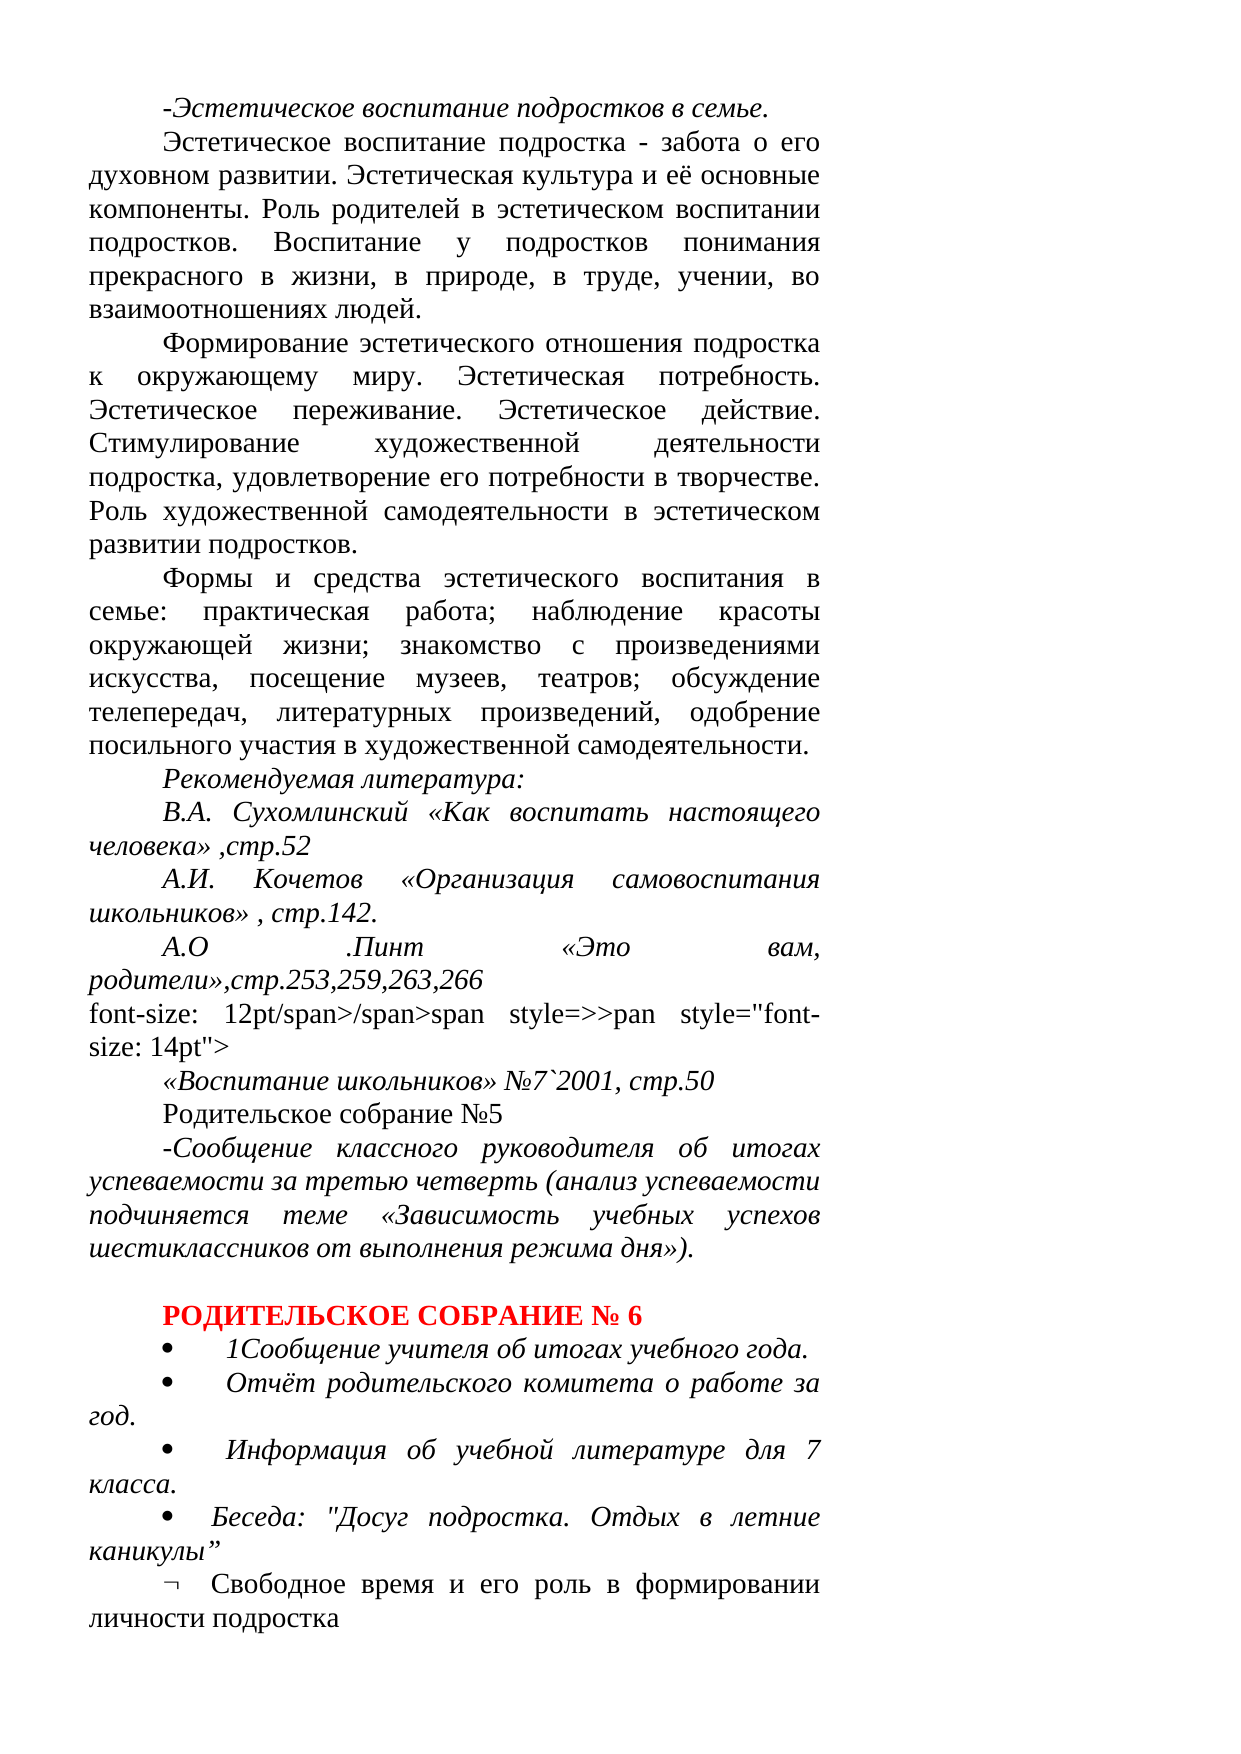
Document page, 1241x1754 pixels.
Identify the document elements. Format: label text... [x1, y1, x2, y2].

table_header Родительское собрание №1 6 КЛАСС -Школьники среднего подросткового возраста в семье. Физиологические и психологические особенности школьников VI –VII классов. Подростковый возраст – возраст стремительного развития физических и умственных сил. Анатомо-физиологическая перестройка организма подростка и её отражение в его психике. Акселерация: причины и учет её последствий в воспитании. Причины возможной дисгармонии между половой зрелостью и уровнем психической и социальной зрелости. Центральное новообразование личности в подростковом возрасте: Возникновение, источники и особенности «чувства взрослости». Становление нового типа взаимоотношений. Взаимоотношения подростка и взрослого. Причины возможных конфликтов. Направления в развитии взрослости в формировании жизненных ценностей. Подражание внешним проявлениям взрослости. Ориентация мальчиков-подростков на качества «настоящего мужчины». Взрослый как образец в деятельности. Общение подростка с товарищами. Усиление влияния сверстников на формирование личности подростка. Особенности взаимоотношений мальчиков и девочек. -Особенности учебной программы VI класса. Введение новых учебных предметов. Увеличение учебной нагрузки и повышение утомляемости шестиклассников. Домашняя учебная работа шестиклассников. Отношение младших подростков к учению, учителю и учебным предметам. Поощрение родителями занятий детей в кружках. Источники познавательной активности шестиклассников. Особенности развития у них наблюдательности, памяти, воображения. Учет родителями возрастных особенностей детей в процессе руководства их домашней Учебной работой. Оказание помощи подросткам в усвоении приемов умственной деятельности. Развитие способности к самоконтролю. РОДИТЕЛЬСКОЕ СОБРАНИЕ № 2 - Сообщение классного руководителя об успеваемости детей в первой четверти( анализ учебы детей подчиняется теме: «Воспитание у шестиклассников познавательных интересов в семье»). Повышение уровня умственной деятельности, расширение интересов и развитие склонностей детей. Особенности мыслительной деятельности. Самостоятельность в планировании времени и воспитание привычки соблюдения режима. Причины невыполнения учебных обязанностей шестиклассником. Проверка родителями учебной работы ученика. Соблюдение такта, уважения к самостоятельности детей. Забота родителей о расширении кругозора подростка и развитии его познавательных интересов (посещение выставок, музеев, просмотр документальных фильмов, чтение научно- популярных журналов). Обязанности родителей по созданию необходимых условий в семье для успешной подготовки домашних заданий. Вооружение шестиклассников рациональными приемами учебного труда. Организация рабочего места шестиклассника. Самообразование подростка и руководство им со стороны родителей. Поощрение чтения дополнительной литературы, использование в учебной деятельности подростков телепередач. Развитие способности школьника к самоконтролю. Родительское собрание №3 -Сообщение классного руководителя об итогах успеваемости за вторую четверть (анализ успеваемости подчиняется теме «Как отразились на уровне успеваемости принимаемые родителями меры по развитию познавательных интересов у детей»). РОДИТЕЛЬСКОЕ СОБРАНИЕ № 4 -Эстетическое воспитание подростков в семье. Эстетическое воспитание подростка - забота о его духовном развитии. Эстетическая культура и её основные компоненты. Роль родителей в эстетическом воспитании подростков. Воспитание у подростков понимания прекрасного в жизни, в природе, в труде, учении, во взаимоотношениях людей. Формирование эстетического отношения подростка к окружающему миру. Эстетическая потребность. Эстетическое переживание. Эстетическое действие. Стимулирование художественной деятельности подростка, удовлетворение его потребности в творчестве. Роль художественной самодеятельности в эстетическом развитии подростков. Формы и средства эстетического воспитания в семье: практическая работа; наблюдение красоты окружающей жизни; знакомство с произведениями искусства, посещение музеев, театров; обсуждение телепередач, литературных произведений, одобрение посильного участия в художественной самодеятельности. Рекомендуемая литература: В.А. Сухомлинский «Как воспитать настоящего человека» ,стр.52 А.И. Кочетов «Организация самовоспитания школьников» , стр.142. А.О .Пинт «Это вам, родители»,стр.253,259,263,266 font-size: 12pt/span>/span>span style=>>pan style="font-size: 14pt"> «Воспитание школьников» №7`2001, стр.50 Родительское собрание №5 -Сообщение классного руководителя об итогах успеваемости за третью четверть (анализ успеваемости подчиняется теме «Зависимость учебных успехов шестиклассников от выполнения режима дня»). РОДИТЕЛЬСКОЕ СОБРАНИЕ № 6 1Сообщение учителя об итогах учебного года. Отчёт родительского комитета о работе за год. Информация об учебной литературе для 7 класса. Беседа: "Досуг подростка. Отдых в летние каникулы” Свободное время и его роль в формировании личности подростка Виды активного отдыха – спорт, игры, прогулки, занятия по интересам, просмотр телепередач, чтение книг. Советы учителя: «Что читать подросткам летом». Помощь подростка в ведении домашнего хозяйства. Знакомство с Памяткой для родителей; График отработки ребят на пришкольном участке; [87, 89, 822, 1635]
